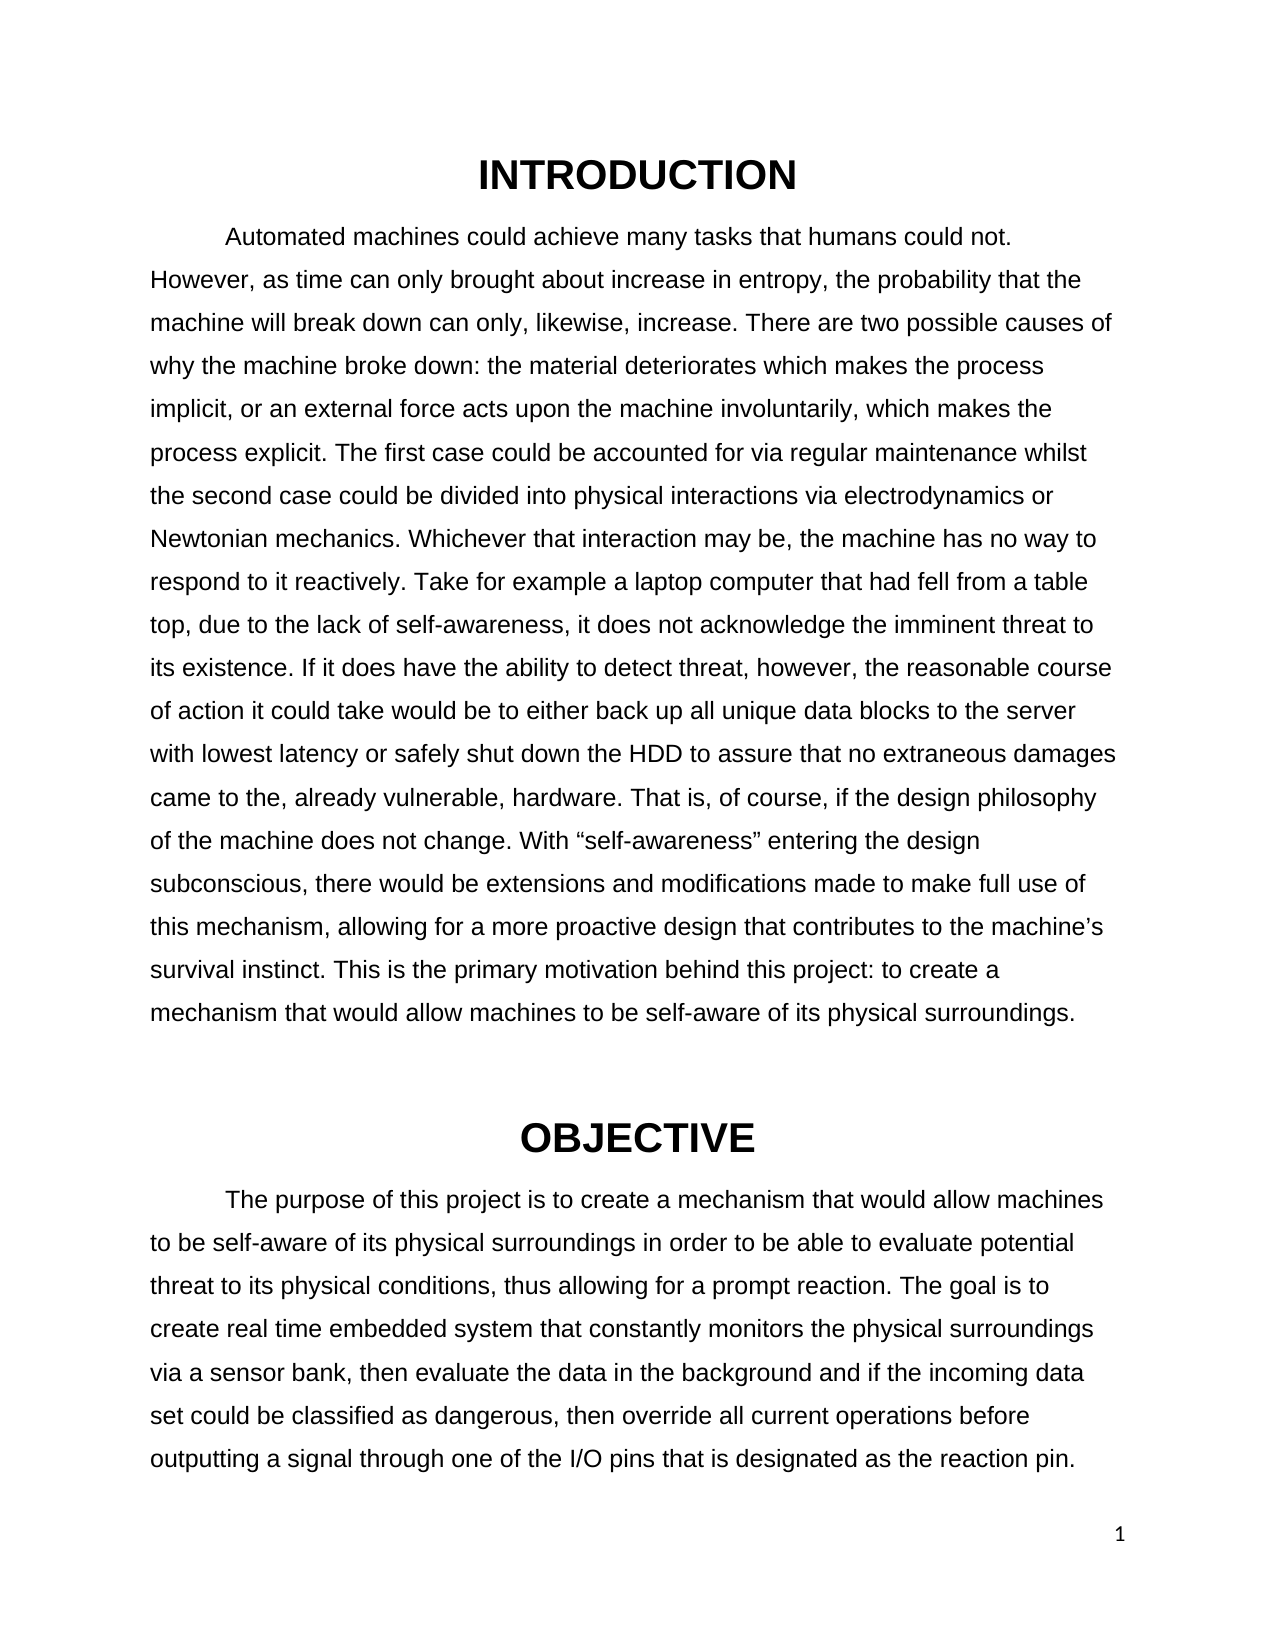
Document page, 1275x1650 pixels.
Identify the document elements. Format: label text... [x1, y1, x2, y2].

text INTRODUCTION [150, 150, 1125, 198]
text Automated machines could achieve many tasks that humans could not. However, as time can only brought about increase in entropy, the probability that the machine will break down can only, likewise, increase. There are two possible causes of why the machine broke down: the material deteriorates which makes the process implicit, or an external force acts upon the machine involuntarily, which makes the process explicit. The first case could be accounted for via regular maintenance whilst the second case could be divided into physical interactions via electrodynamics or Newtonian mechanics. Whichever that interaction may be, the machine has no way to respond to it reactively. Take for example a laptop computer that had fell from a table top, due to the lack of self-awareness, it does not acknowledge the imminent threat to its existence. If it does have the ability to detect threat, however, the reasonable course of action it could take would be to either back up all unique data blocks to the server with lowest latency or safely shut down the HDD to assure that no extraneous damages came to the, already vulnerable, hardware. That is, of course, if the design philosophy of the machine does not change. With “self-awareness” entering the design subconscious, there would be extensions and modifications made to make full use of this mechanism, allowing for a more proactive design that contributes to the machine’s survival instinct. This is the primary motivation behind this project: to create a mechanism that would allow machines to be self-aware of its physical surroundings. [150, 222, 1125, 1027]
text OBJECTIVE [150, 1113, 1125, 1161]
text The purpose of this project is to create a mechanism that would allow machines to be self-aware of its physical surroundings in order to be able to evaluate potential threat to its physical conditions, thus allowing for a prompt reaction. The goal is to create real time embedded system that constantly monitors the physical surroundings via a sensor bank, then evaluate the data in the background and if the incoming data set could be classified as dangerous, then override all current operations before outputting a signal through one of the I/O pins that is designated as the reaction pin. [150, 1185, 1125, 1472]
